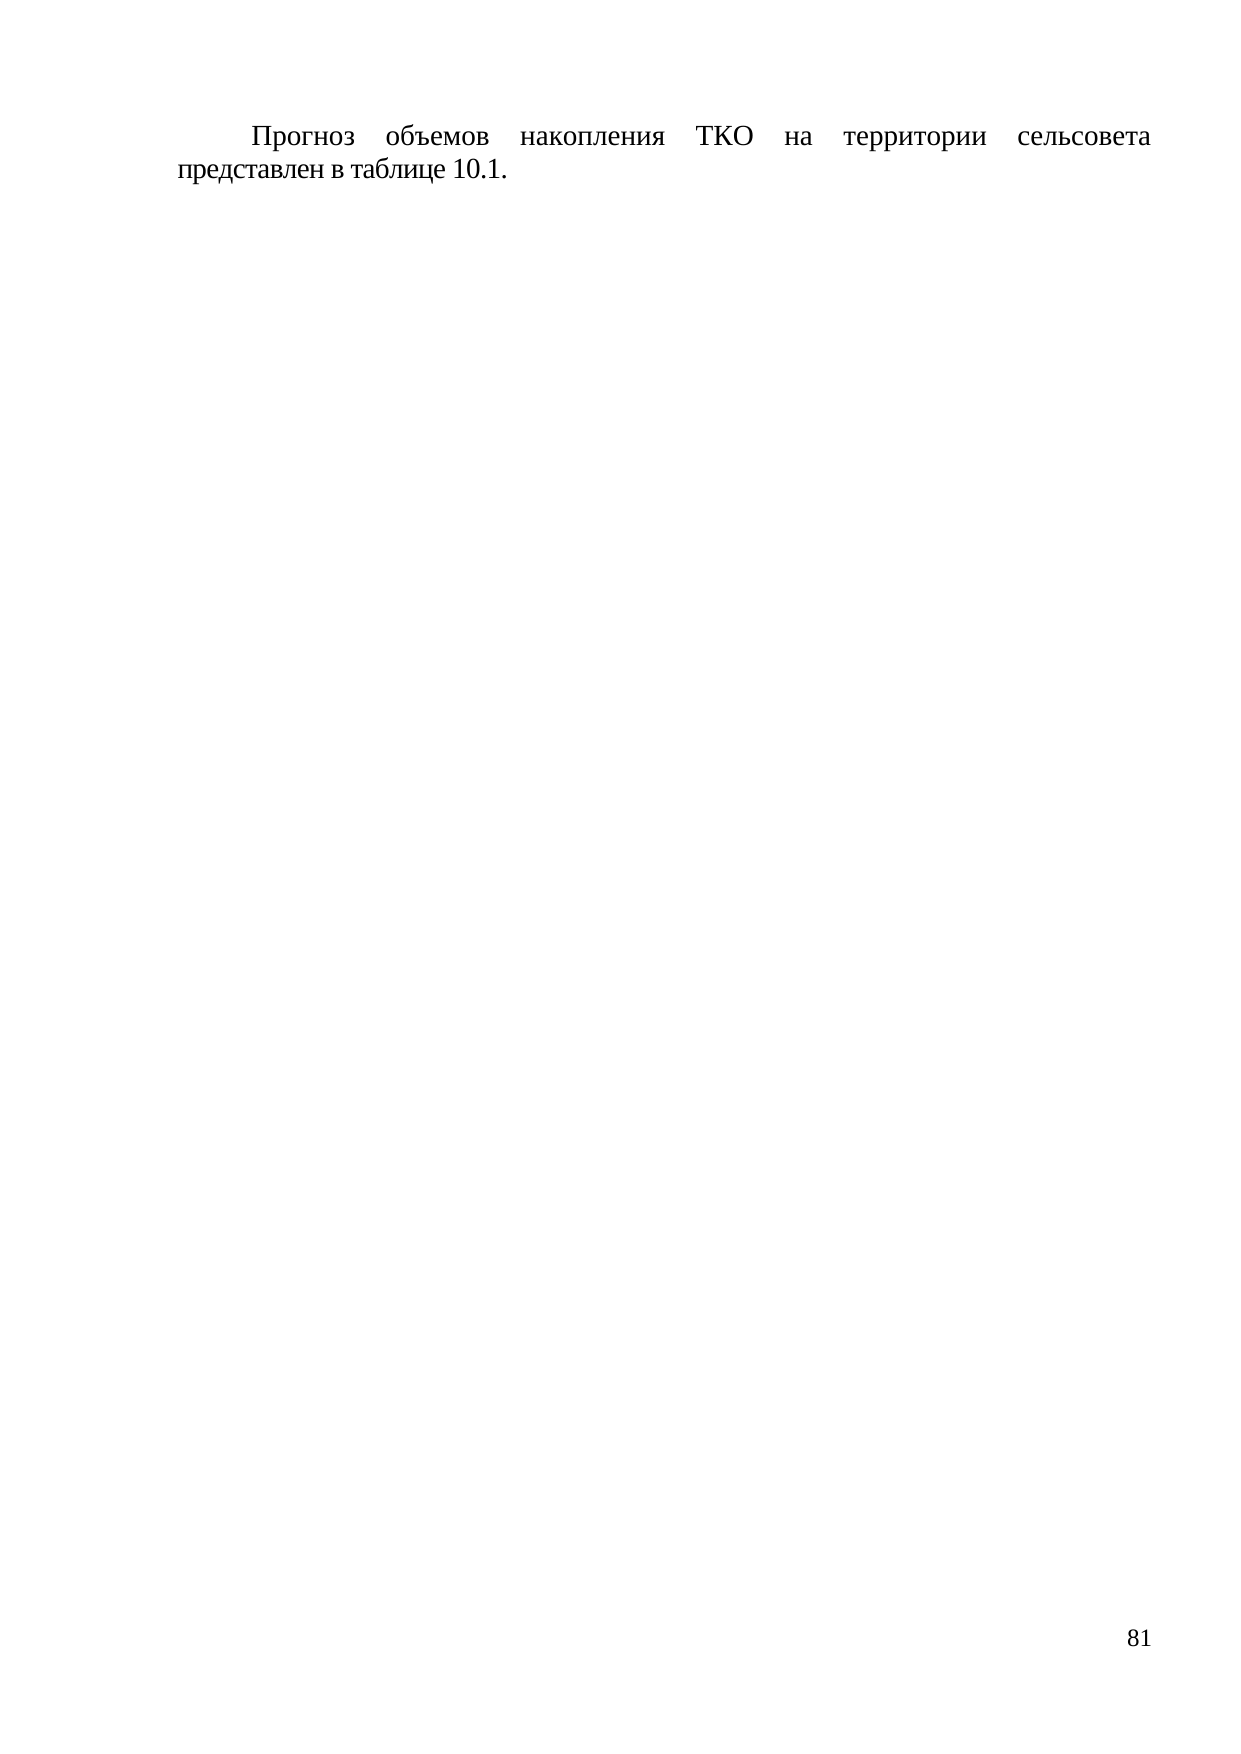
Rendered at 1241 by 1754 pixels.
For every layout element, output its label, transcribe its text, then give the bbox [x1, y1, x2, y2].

text Прогноз объемов накопления ТКО на территории сельсовета представлен в таблице 10.1. [177, 118, 1152, 185]
